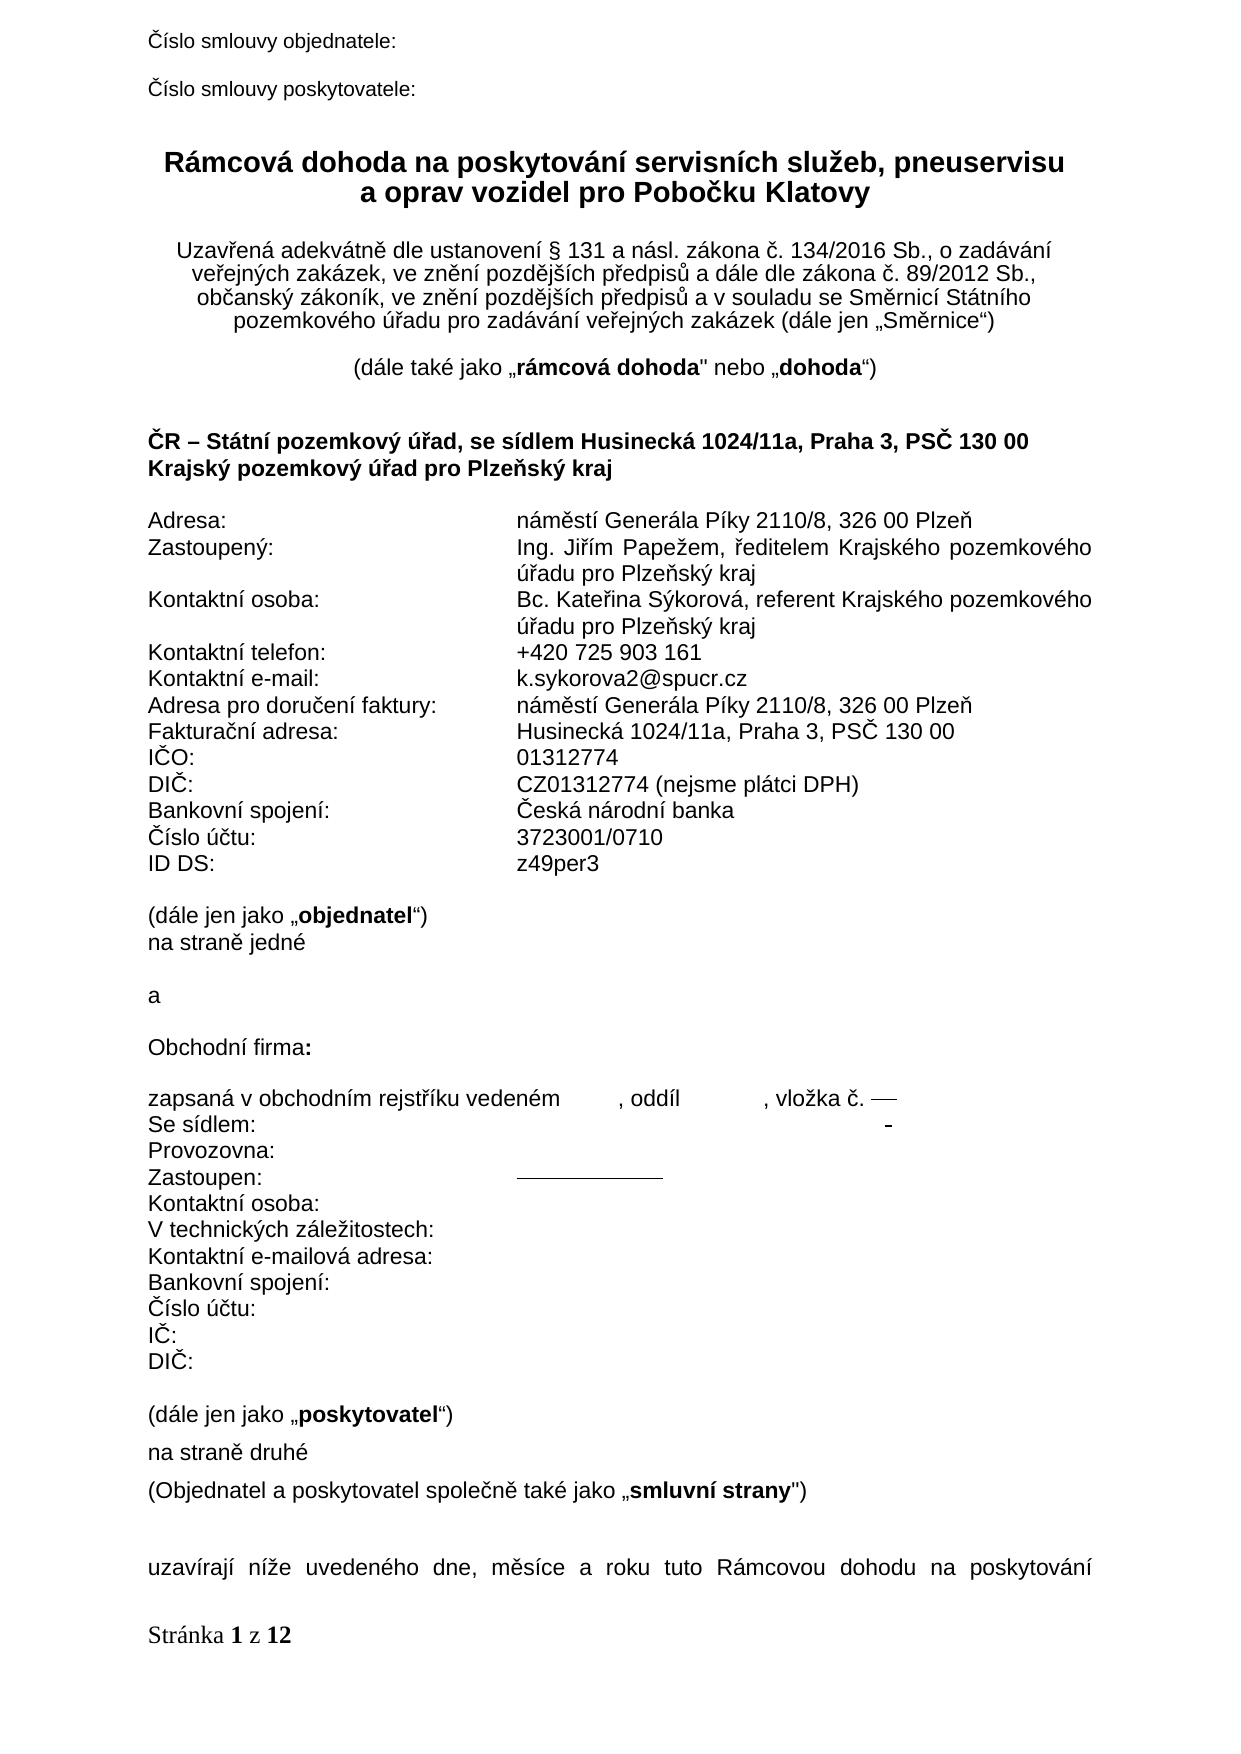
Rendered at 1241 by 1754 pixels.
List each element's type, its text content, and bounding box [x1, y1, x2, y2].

text Zastoupený: Ing. Jiřím Papežem, ředitelem Krajského pozemkového úřadu pro Plzeňský kraj [148, 533, 1092, 586]
text Číslo účtu: [148, 1295, 1092, 1322]
text Bankovní spojení: [148, 1269, 1092, 1295]
text Se sídlem: [148, 1111, 1092, 1137]
text Fakturační adresa: Husinecká 1024/11a, Praha 3, PSČ 130 00 [148, 718, 1092, 744]
text Zastoupen: [148, 1164, 1092, 1190]
text ID DS: z49per3 [148, 850, 1092, 876]
text Kontaktní e-mailová adresa: [148, 1243, 1092, 1269]
text DIČ: CZ01312774 (nejsme plátci DPH) [148, 771, 1092, 797]
text a [148, 982, 1092, 1008]
text Rámcová dohoda na poskytování servisních služeb, pneuservisu a oprav vozidel pro Pobočku Klatovy [148, 148, 1082, 209]
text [148, 1554, 1092, 1581]
text Kontaktní osoba: [148, 1190, 1092, 1216]
text Krajský pozemkový úřad pro Plzeňský kraj [148, 454, 1092, 481]
text na straně druhé [148, 1439, 1092, 1466]
text na straně jedné [148, 929, 1092, 955]
text Bankovní spojení: Česká národní banka [148, 797, 1092, 823]
text (dále jen jako „objednatel“) [148, 902, 1092, 929]
text (Objednatel a poskytovatel společně také jako „smluvní strany") [148, 1477, 1092, 1504]
text (dále také jako „rámcová dohoda" nebo „dohoda“) [148, 357, 1082, 380]
text ČR – Státní pozemkový úřad, se sídlem Husinecká 1024/11a, Praha 3, PSČ 130 00 [148, 428, 1092, 454]
text Adresa pro doručení faktury: náměstí Generála Píky 2110/8, 326 00 Plzeň [148, 692, 1092, 718]
text V technických záležitostech: [148, 1216, 1092, 1243]
text Provozovna: [148, 1137, 1092, 1164]
text Kontaktní e-mail: k.sykorova2@spucr.cz [148, 665, 1092, 692]
text Adresa: náměstí Generála Píky 2110/8, 326 00 Plzeň [148, 507, 1092, 533]
text Obchodní firma: [148, 1034, 1092, 1061]
text Číslo účtu: 3723001/0710 [148, 823, 1092, 850]
text zapsaná v obchodním rejstříku vedeném , oddíl , vložka č. [148, 1084, 1092, 1111]
text (dále jen jako „poskytovatel“) [148, 1401, 1092, 1427]
text Kontaktní telefon: +420 725 903 161 [148, 639, 1092, 665]
text IČO: 01312774 [148, 744, 1092, 771]
text DIČ: [148, 1348, 1092, 1374]
text IČ: [148, 1322, 1092, 1348]
text Uzavřená adekvátně dle ustanovení § 131 a násl. zákona č. 134/2016 Sb., o zadávání veřejných zakázek, ve znění pozdějších předpisů a dále dle zákona č. 89/2012 Sb., občanský zákoník, ve znění pozdějších předpisů a v souladu se Směrnicí Státního pozemkového úřadu pro zadávání veřejných zakázek (dále jen „Směrnice“) [148, 239, 1080, 333]
text Kontaktní osoba: Bc. Kateřina Sýkorová, referent Krajského pozemkového úřadu pro Plzeňský kraj [148, 586, 1092, 639]
